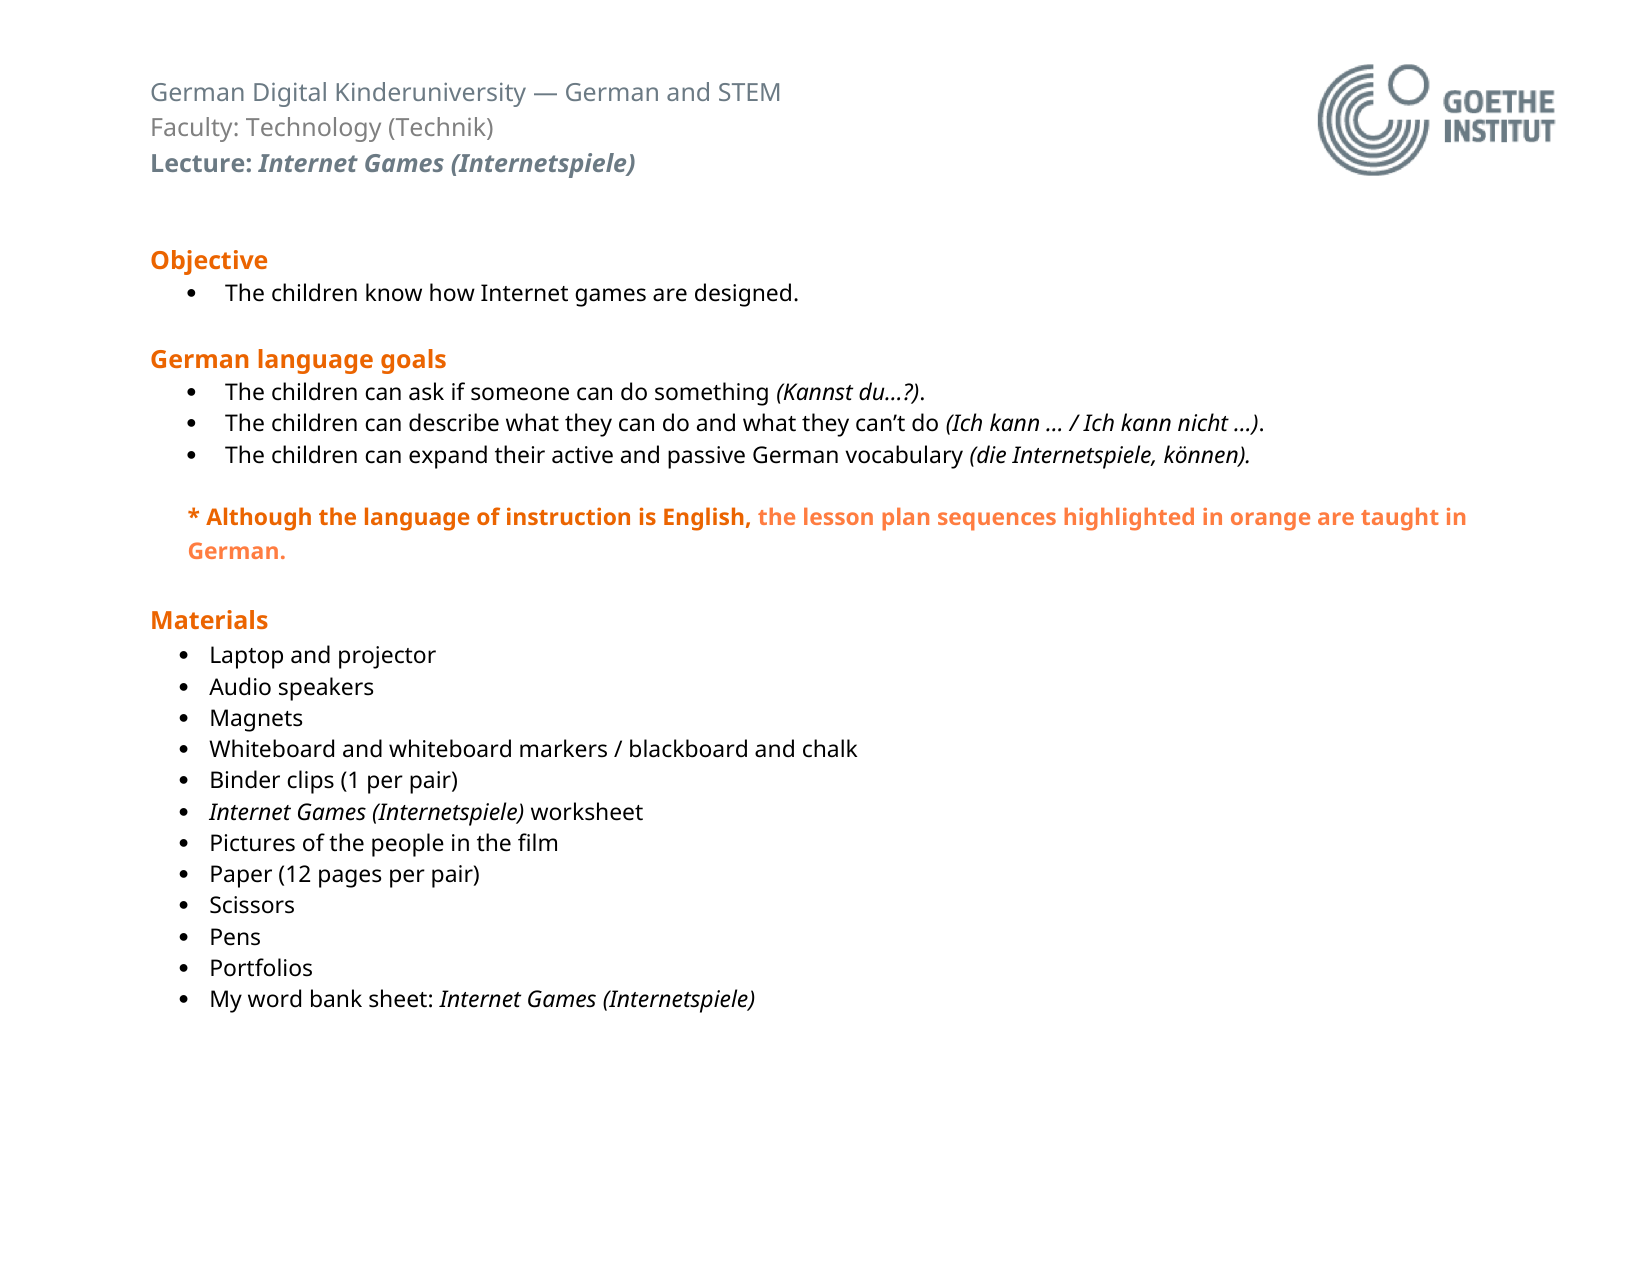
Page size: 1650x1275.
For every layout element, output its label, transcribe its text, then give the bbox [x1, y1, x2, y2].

text German language goals [150, 342, 1500, 376]
subtitle Materials [150, 602, 1500, 636]
list Internet Games (Internetspiele) worksheet [179, 795, 1500, 827]
list The children can describe what they can do and what they can’t do (Ich kann … / Ich kann nicht …). [187, 407, 1500, 439]
list Pictures of the people in the film [179, 827, 1500, 858]
list Magnets [179, 702, 1500, 733]
picture [1298, 59, 1582, 191]
list Paper (12 pages per pair) [179, 858, 1500, 889]
list The children can expand their active and passive German vocabulary (die Internetspiele, können). [187, 439, 1500, 470]
list Laptop and projector [179, 639, 1500, 670]
list The children know how Internet games are designed. [187, 277, 1500, 308]
subtitle * Although the language of instruction is English, the lesson plan sequences highlighted in orange are taught in German. [187, 501, 1500, 566]
list Whiteboard and whiteboard markers / blackboard and chalk [179, 733, 1500, 764]
list Scissors [179, 889, 1500, 920]
list My word bank sheet: Internet Games (Internetspiele) [179, 983, 1500, 1014]
list Portfolios [179, 952, 1500, 983]
text Objective [150, 243, 1500, 277]
list Pens [179, 920, 1500, 952]
list The children can ask if someone can do something (Kannst du…?). [187, 376, 1500, 407]
list Binder clips (1 per pair) [179, 764, 1500, 795]
list Audio speakers [179, 670, 1500, 702]
